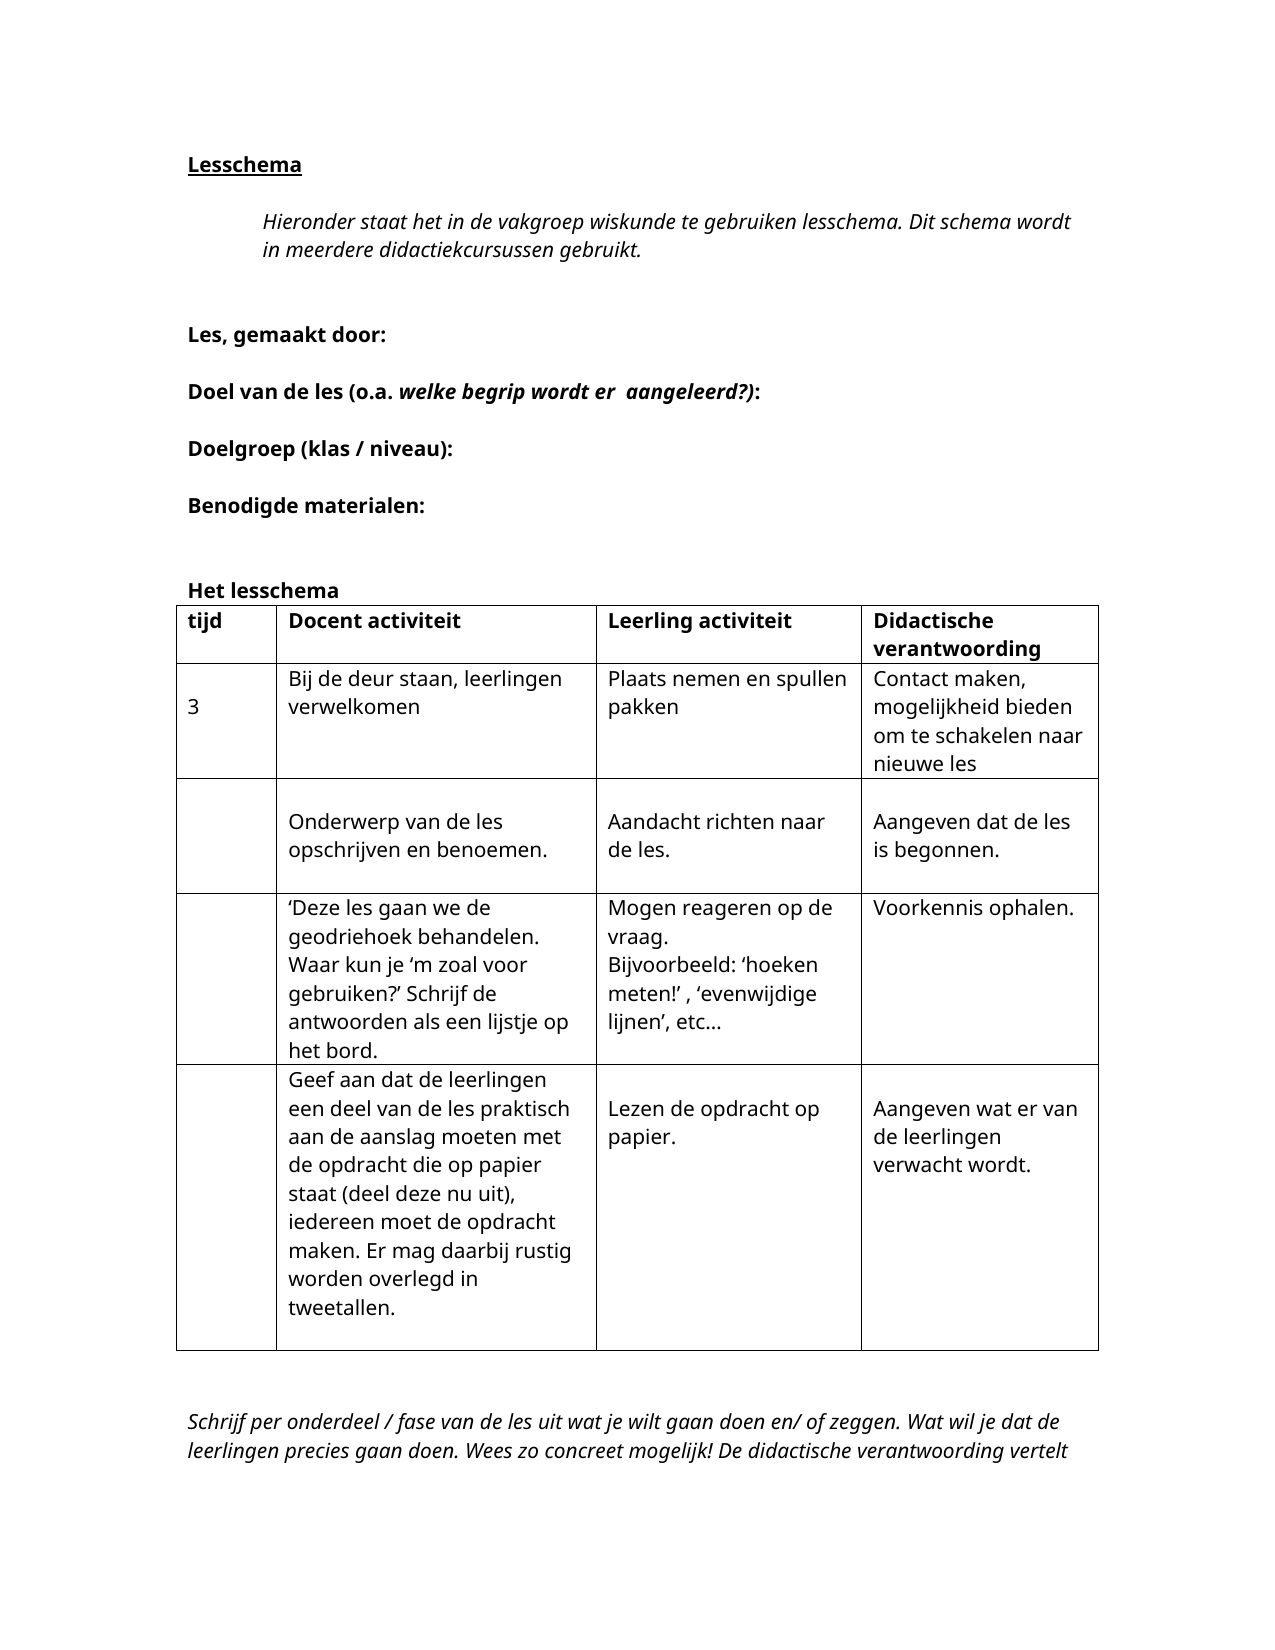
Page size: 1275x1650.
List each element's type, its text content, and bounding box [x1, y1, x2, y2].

text Hieronder staat het in de vakgroep wiskunde te gebruiken lesschema. Dit schema wordt in meerdere didactiekcursussen gebruikt. [262, 207, 1087, 264]
table_cell ‘Deze les gaan we de geodriehoek behandelen. Waar kun je ‘m zoal voor gebruiken?’ Schrijf de antwoorden als een lijstje op het bord. [277, 894, 596, 1064]
text Les, gemaakt door: [187, 321, 1087, 349]
table_cell Bij de deur staan, leerlingen verwelkomen [277, 664, 596, 778]
table_cell Geef aan dat de leerlingen een deel van de les praktisch aan de aanslag moeten met de opdracht die op papier staat (deel deze nu uit), iedereen moet de opdracht maken. Er mag daarbij rustig worden overlegd in tweetallen. [277, 1065, 596, 1349]
text Doel van de les (o.a. welke begrip wordt er aangeleerd?): [187, 377, 1087, 406]
table_cell Contact maken, mogelijkheid bieden om te schakelen naar nieuwe les [862, 664, 1098, 778]
table_cell Aangeven dat de les is begonnen. [862, 779, 1098, 892]
text Doelgroep (klas / niveau): [187, 434, 1087, 463]
table_header Didactische verantwoording [862, 606, 1098, 663]
table_cell [177, 779, 276, 892]
table_cell Voorkennis ophalen. [862, 894, 1098, 1064]
table_header Docent activiteit [277, 606, 596, 663]
table_cell [177, 1065, 276, 1349]
table_cell Onderwerp van de les opschrijven en benoemen. [277, 779, 596, 892]
text Benodigde materialen: [187, 491, 1087, 520]
table_header Leerling activiteit [597, 606, 861, 663]
table_cell Lezen de opdracht op papier. [597, 1065, 861, 1349]
text Het lesschema [187, 577, 1087, 605]
table_cell Mogen reageren op de vraag. Bijvoorbeeld: ‘hoeken meten!’ , ‘evenwijdige lijnen’, etc… [597, 894, 861, 1064]
table_cell Aandacht richten naar de les. [597, 779, 861, 892]
text Lesschema [187, 150, 1087, 178]
table_cell 3 [177, 664, 276, 778]
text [187, 1407, 1087, 1464]
table_header tijd [177, 606, 276, 663]
table_cell [177, 894, 276, 1064]
table_cell Aangeven wat er van de leerlingen verwacht wordt. [862, 1065, 1098, 1349]
table_cell Plaats nemen en spullen pakken [597, 664, 861, 778]
